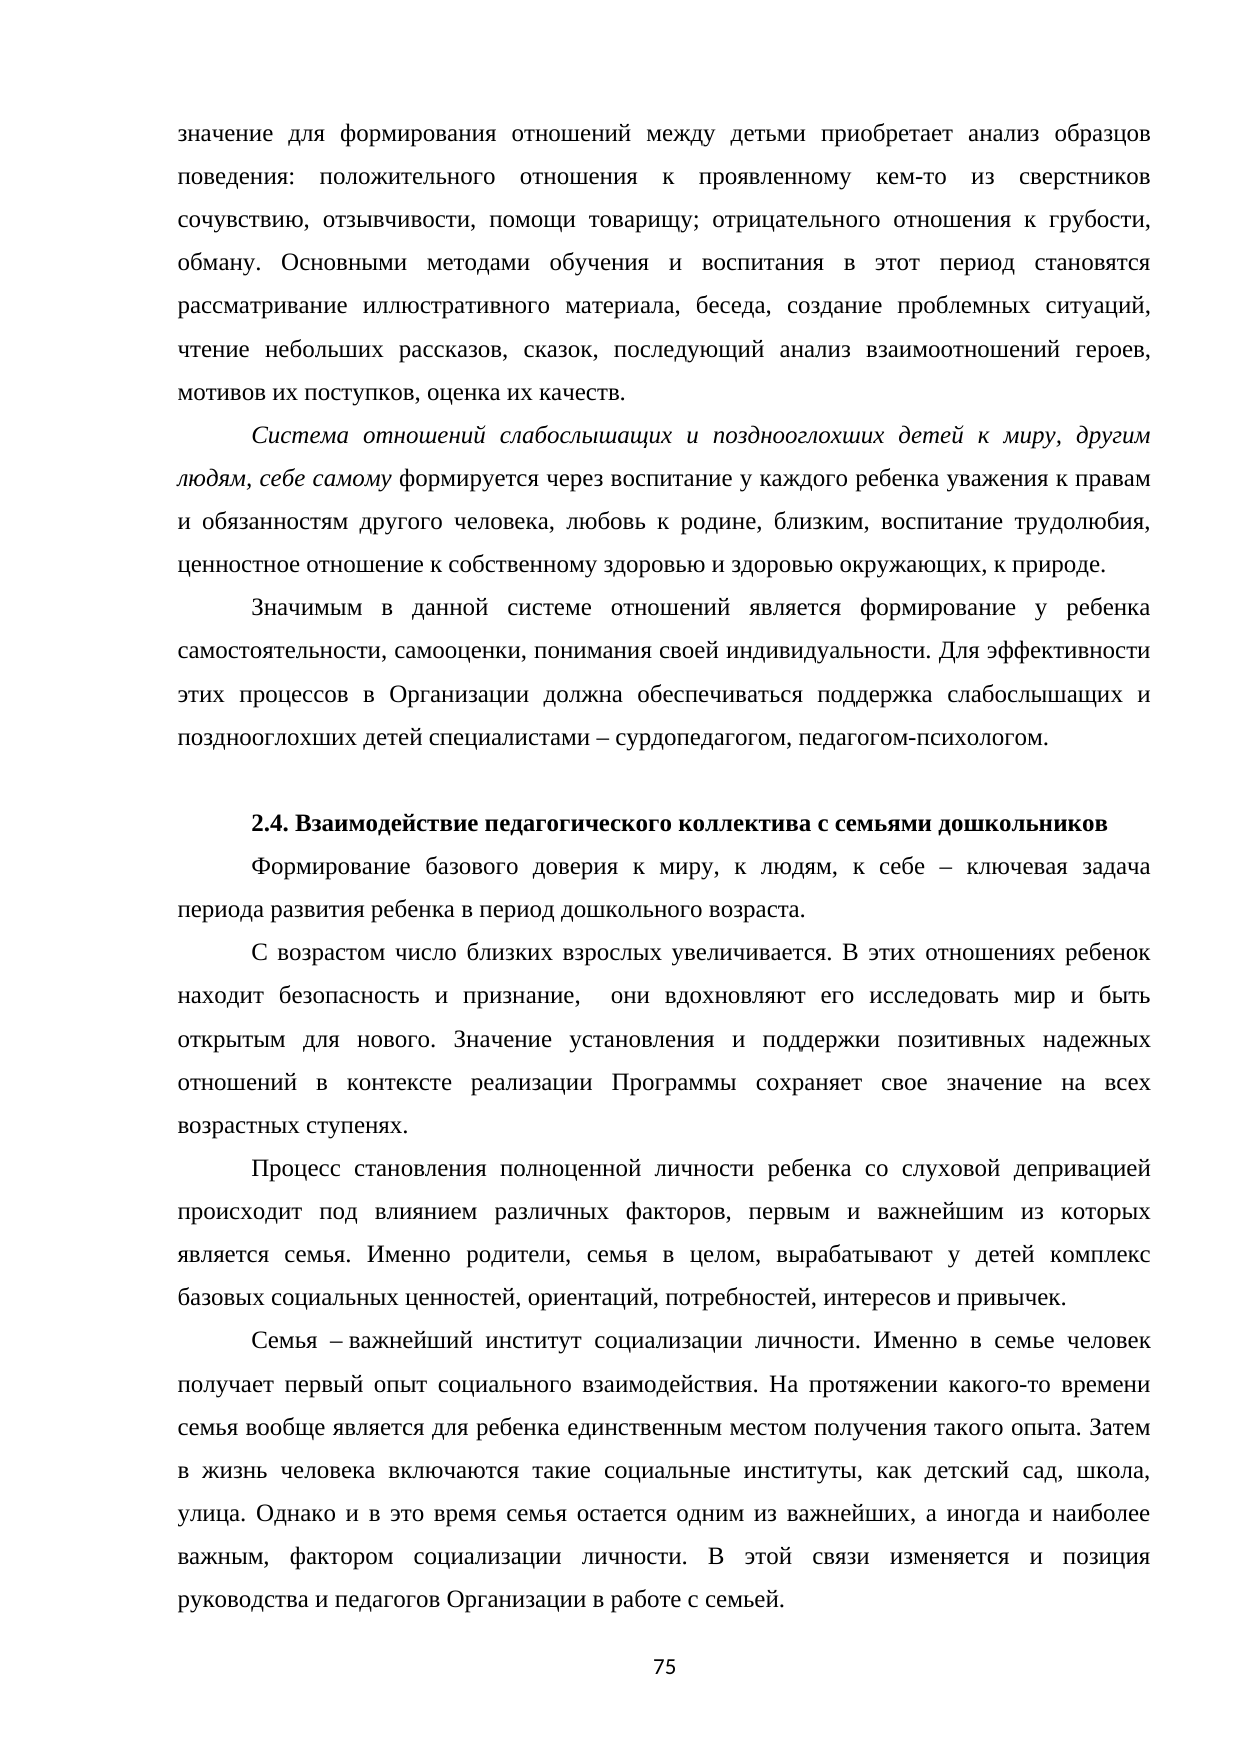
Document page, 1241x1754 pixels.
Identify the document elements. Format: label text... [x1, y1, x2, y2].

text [177, 118, 1152, 406]
text С возрастом число близких взрослых увеличивается. В этих отношениях ребенок находит безопасность и признание, они вдохновляют его исследовать мир и быть открытым для нового. Значение установления и поддержки позитивных надежных отношений в контексте реализации Программы сохраняет свое значение на всех возрастных ступенях. [177, 937, 1152, 1139]
text Формирование базового доверия к миру, к людям, к себе – ключевая задача периода развития ребенка в период дошкольного возраста. [177, 851, 1152, 923]
text Семья – важнейший институт социализации личности. Именно в семье человек получает первый опыт социального взаимодействия. На протяжении какого-то времени семья вообще является для ребенка единственным местом получения такого опыта. Затем в жизнь человека включаются такие социальные институты, как детский сад, школа, улица. Однако и в это время семья остается одним из важнейших, а иногда и наиболее важным, фактором социализации личности. В этой связи изменяется и позиция руководства и педагогов Организации в работе с семьей. [177, 1326, 1152, 1613]
text Процесс становления полноценной личности ребенка со слуховой депривацией происходит под влиянием различных факторов, первым и важнейшим из которых является семья. Именно родители, семья в целом, вырабатывают у детей комплекс базовых социальных ценностей, ориентаций, потребностей, интересов и привычек. [177, 1153, 1152, 1311]
text Значимым в данной системе отношений является формирование у ребенка самостоятельности, самооценки, понимания своей индивидуальности. Для эффективности этих процессов в Организации должна обеспечиваться поддержка слабослышащих и позднооглохших детей специалистами – сурдопедагогом, педагогом-психологом. [177, 592, 1152, 751]
text 2.4. Взаимодействие педагогического коллектива с семьями дошкольников [177, 808, 1152, 837]
text Система отношений слабослышащих и позднооглохших детей к миру, другим людям, себе самому формируется через воспитание у каждого ребенка уважения к правам и обязанностям другого человека, любовь к родине, близким, воспитание трудолюбия, ценностное отношение к собственному здоровью и здоровью окружающих, к природе. [177, 420, 1152, 578]
